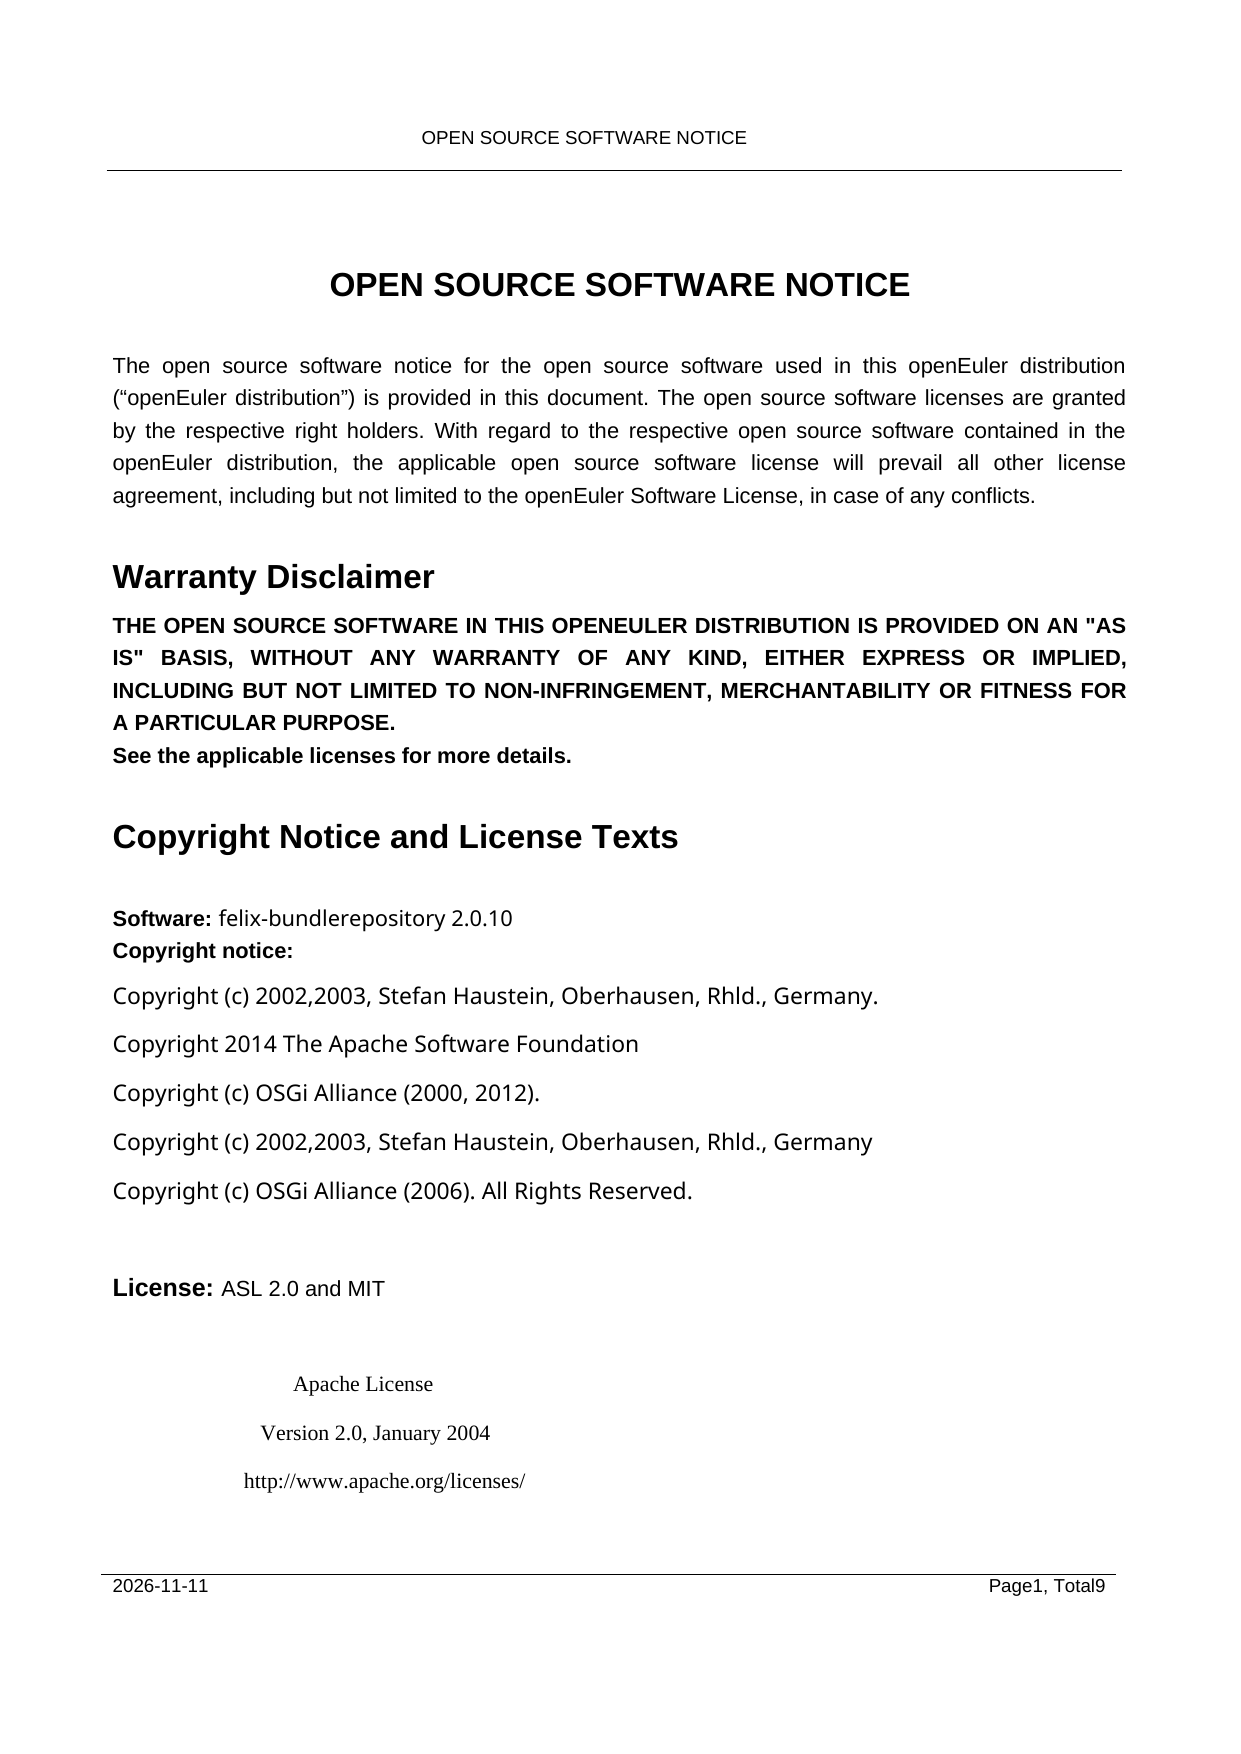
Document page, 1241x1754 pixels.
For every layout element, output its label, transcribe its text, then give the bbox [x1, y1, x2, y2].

text Software: felix-bundlerepository 2.0.10 [112, 901, 1128, 934]
text The open source software notice for the open source software used in this openEuler distribution (“openEuler distribution”) is provided in this document. The open source software licenses are granted by the respective right holders. With regard to the respective open source software contained in the openEuler distribution, the applicable open source software license will prevail all other license agreement, including but not limited to the openEuler Software License, in case of any conflicts. [112, 349, 1128, 511]
text Copyright Notice and License Texts [112, 804, 1128, 869]
text Copyright notice: [112, 934, 1128, 966]
text THE OPEN SOURCE SOFTWARE IN THIS OPENEULER DISTRIBUTION IS PROVIDED ON AN "AS IS" BASIS, WITHOUT ANY WARRANTY OF ANY KIND, EITHER EXPRESS OR IMPLIED, INCLUDING BUT NOT LIMITED TO NON-INFRINGEMENT, MERCHANTABILITY OR FITNESS FOR A PARTICULAR PURPOSE. See the applicable licenses for more details. [112, 609, 1128, 771]
text OPEN SOURCE SOFTWARE NOTICE [112, 251, 1128, 316]
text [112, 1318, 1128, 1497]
text License: ASL 2.0 and MIT [112, 1272, 1128, 1304]
text Copyright (c) 2002,2003, Stefan Haustein, Oberhausen, Rhld., Germany. Copyright 2014 The Apache Software Foundation Copyright (c) OSGi Alliance (2000, 2012). Copyright (c) 2002,2003, Stefan Haustein, Oberhausen, Rhld., Germany Copyright (c) OSGi Alliance (2006). All Rights Reserved. [112, 979, 1128, 1255]
text Warranty Disclaimer [112, 544, 1128, 609]
